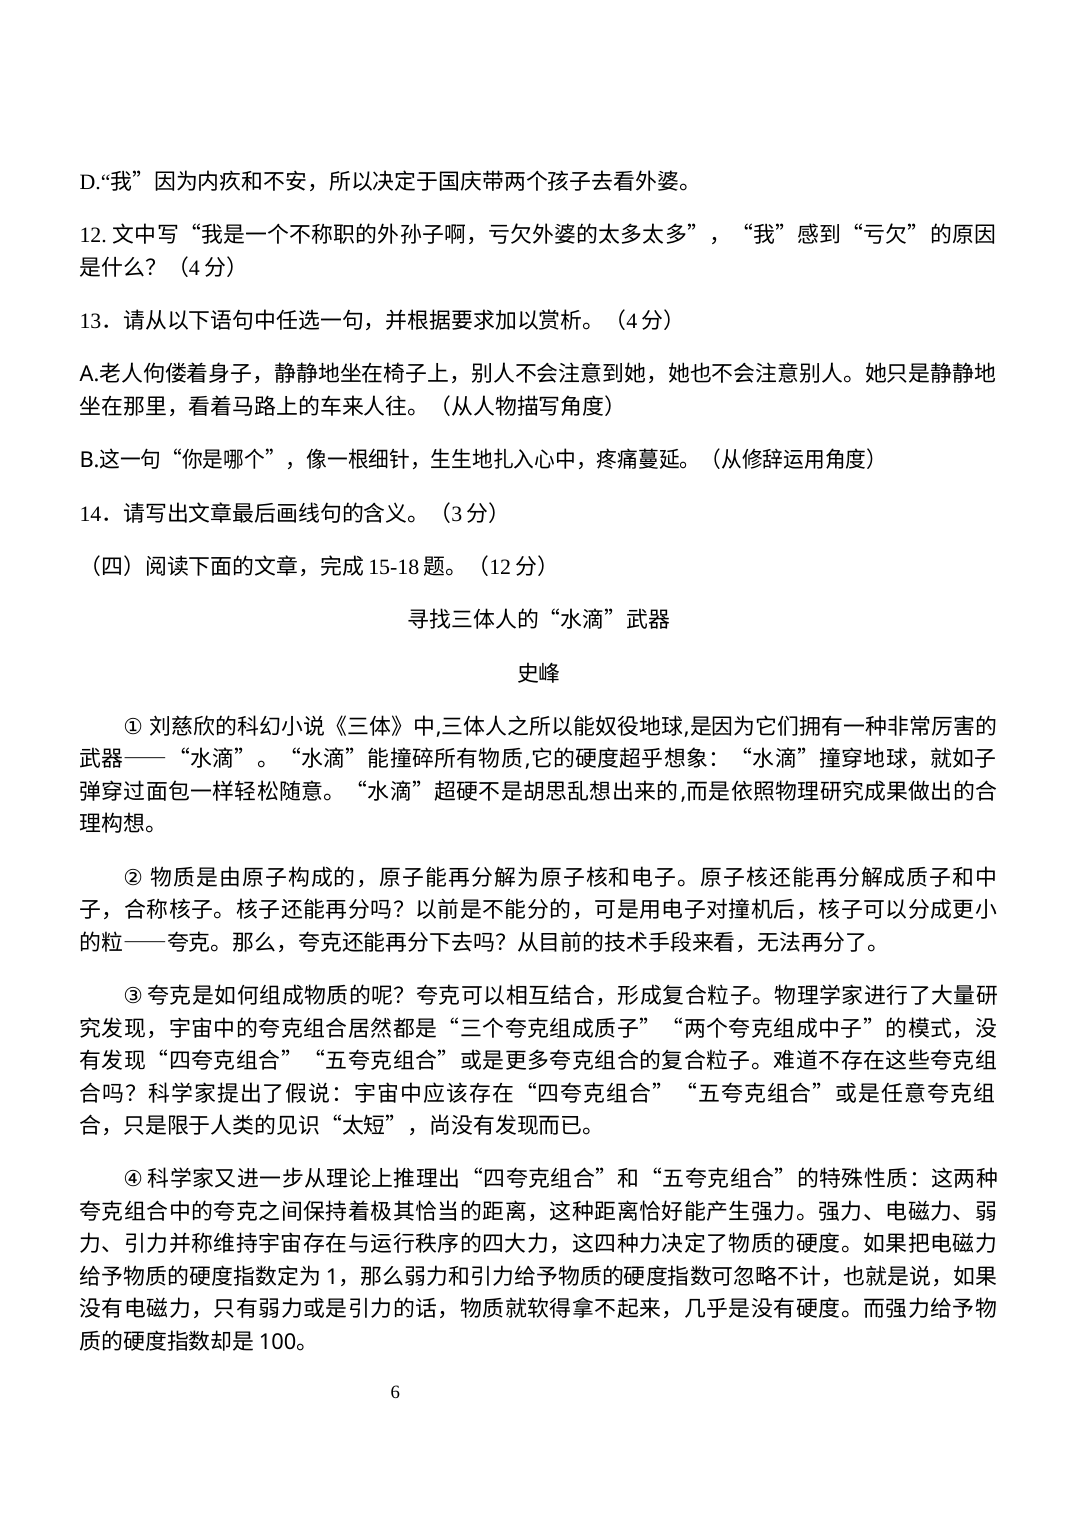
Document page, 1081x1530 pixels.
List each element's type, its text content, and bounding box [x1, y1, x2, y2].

text （四）阅读下面的文章，完成15-18题。（12分） [79, 548, 998, 581]
text A.老人佝偻着身子，静静地坐在椅子上，别人不会注意到她，她也不会注意别人。她只是静静地坐在那里，看着马路上的车来人往。（从人物描写角度） [79, 356, 998, 421]
text 13．请从以下语句中任选一句，并根据要求加以赏析。（4分） [79, 303, 998, 335]
text D.“我”因为内疚和不安，所以决定于国庆带两个孩子去看外婆。 [79, 163, 998, 196]
text ③夸克是如何组成物质的呢？夸克可以相互结合，形成复合粒子。物理学家进行了大量研究发现，宇宙中的夸克组合居然都是“三个夸克组成质子”“两个夸克组成中子”的模式，没有发现“四夸克组合”“五夸克组合”或是更多夸克组合的复合粒子。难道不存在这些夸克组合吗？科学家提出了假说：宇宙中应该存在“四夸克组合”“五夸克组合”或是任意夸克组合，只是限于人类的见识“太短”，尚没有发现而已。 [79, 978, 998, 1140]
text ①刘慈欣的科幻小说《三体》中,三体人之所以能奴役地球,是因为它们拥有一种非常厉害的武器——“水滴”。“水滴”能撞碎所有物质,它的硬度超乎想象：“水滴”撞穿地球，就如子弹穿过面包一样轻松随意。“水滴”超硬不是胡思乱想出来的,而是依照物理研究成果做出的合理构想。 [79, 708, 998, 838]
text 史峰 [79, 655, 998, 688]
text 寻找三体人的“水滴”武器 [79, 602, 998, 634]
text B.这一句“你是哪个”，像一根细针，生生地扎入心中，疼痛蔓延。（从修辞运用角度） [79, 442, 998, 474]
text ④科学家又进一步从理论上推理出“四夸克组合”和“五夸克组合”的特殊性质：这两种夸克组合中的夸克之间保持着极其恰当的距离，这种距离恰好能产生强力。强力、电磁力、弱力、引力并称维持宇宙存在与运行秩序的四大力，这四种力决定了物质的硬度。如果把电磁力给予物质的硬度指数定为1，那么弱力和引力给予物质的硬度指数可忽略不计，也就是说，如果没有电磁力，只有弱力或是引力的话，物质就软得拿不起来，几乎是没有硬度。而强力给予物质的硬度指数却是100。 [79, 1161, 998, 1356]
text 12. 文中写“我是一个不称职的外孙子啊，亏欠外婆的太多太多”，“我”感到“亏欠”的原因是什么？（4分） [79, 217, 998, 282]
text ②物质是由原子构成的，原子能再分解为原子核和电子。原子核还能再分解成质子和中子，合称核子。核子还能再分吗？以前是不能分的，可是用电子对撞机后，核子可以分成更小的粒——夸克。那么，夸克还能再分下去吗？从目前的技术手段来看，无法再分了。 [79, 859, 998, 957]
text 14．请写出文章最后画线句的含义。（3分） [79, 495, 998, 528]
